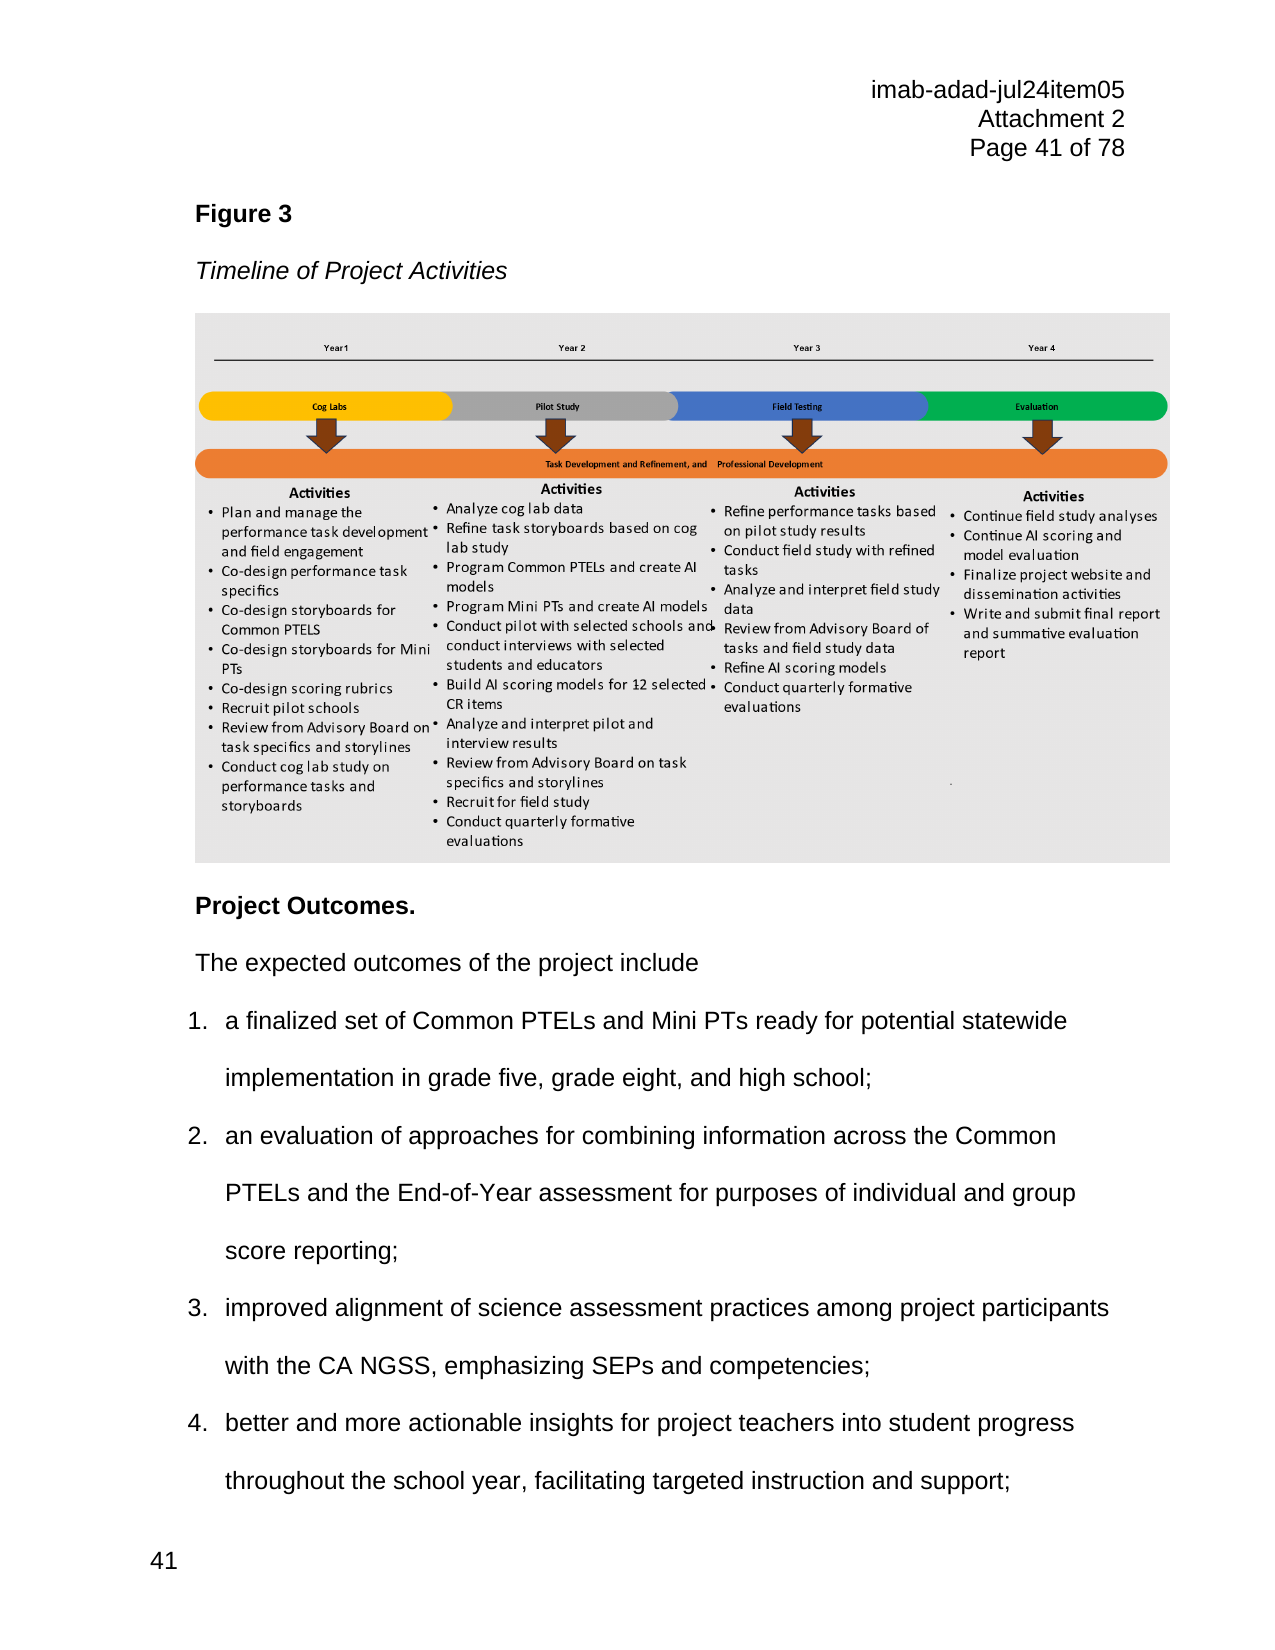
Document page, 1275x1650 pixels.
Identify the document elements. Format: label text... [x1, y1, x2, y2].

text Project Outcomes. [150, 891, 1125, 920]
text Timeline of Project Activities [150, 256, 1125, 285]
list improved alignment of science assessment practices among project participants with the CA NGSS, emphasizing SEPs and competencies; [187, 1293, 1125, 1380]
text The expected outcomes of the project include [150, 948, 1125, 977]
picture [195, 313, 1170, 863]
list an evaluation of approaches for combining information across the Common PTELs and the End-of-Year assessment for purposes of individual and group score reporting; [187, 1121, 1125, 1265]
text Figure 3 [150, 199, 1125, 227]
list better and more actionable insights for project teachers into student progress throughout the school year, facilitating targeted instruction and support; [187, 1408, 1125, 1495]
list a finalized set of Common PTELs and Mini PTs ready for potential statewide implementation in grade five, grade eight, and high school; [187, 1006, 1125, 1092]
